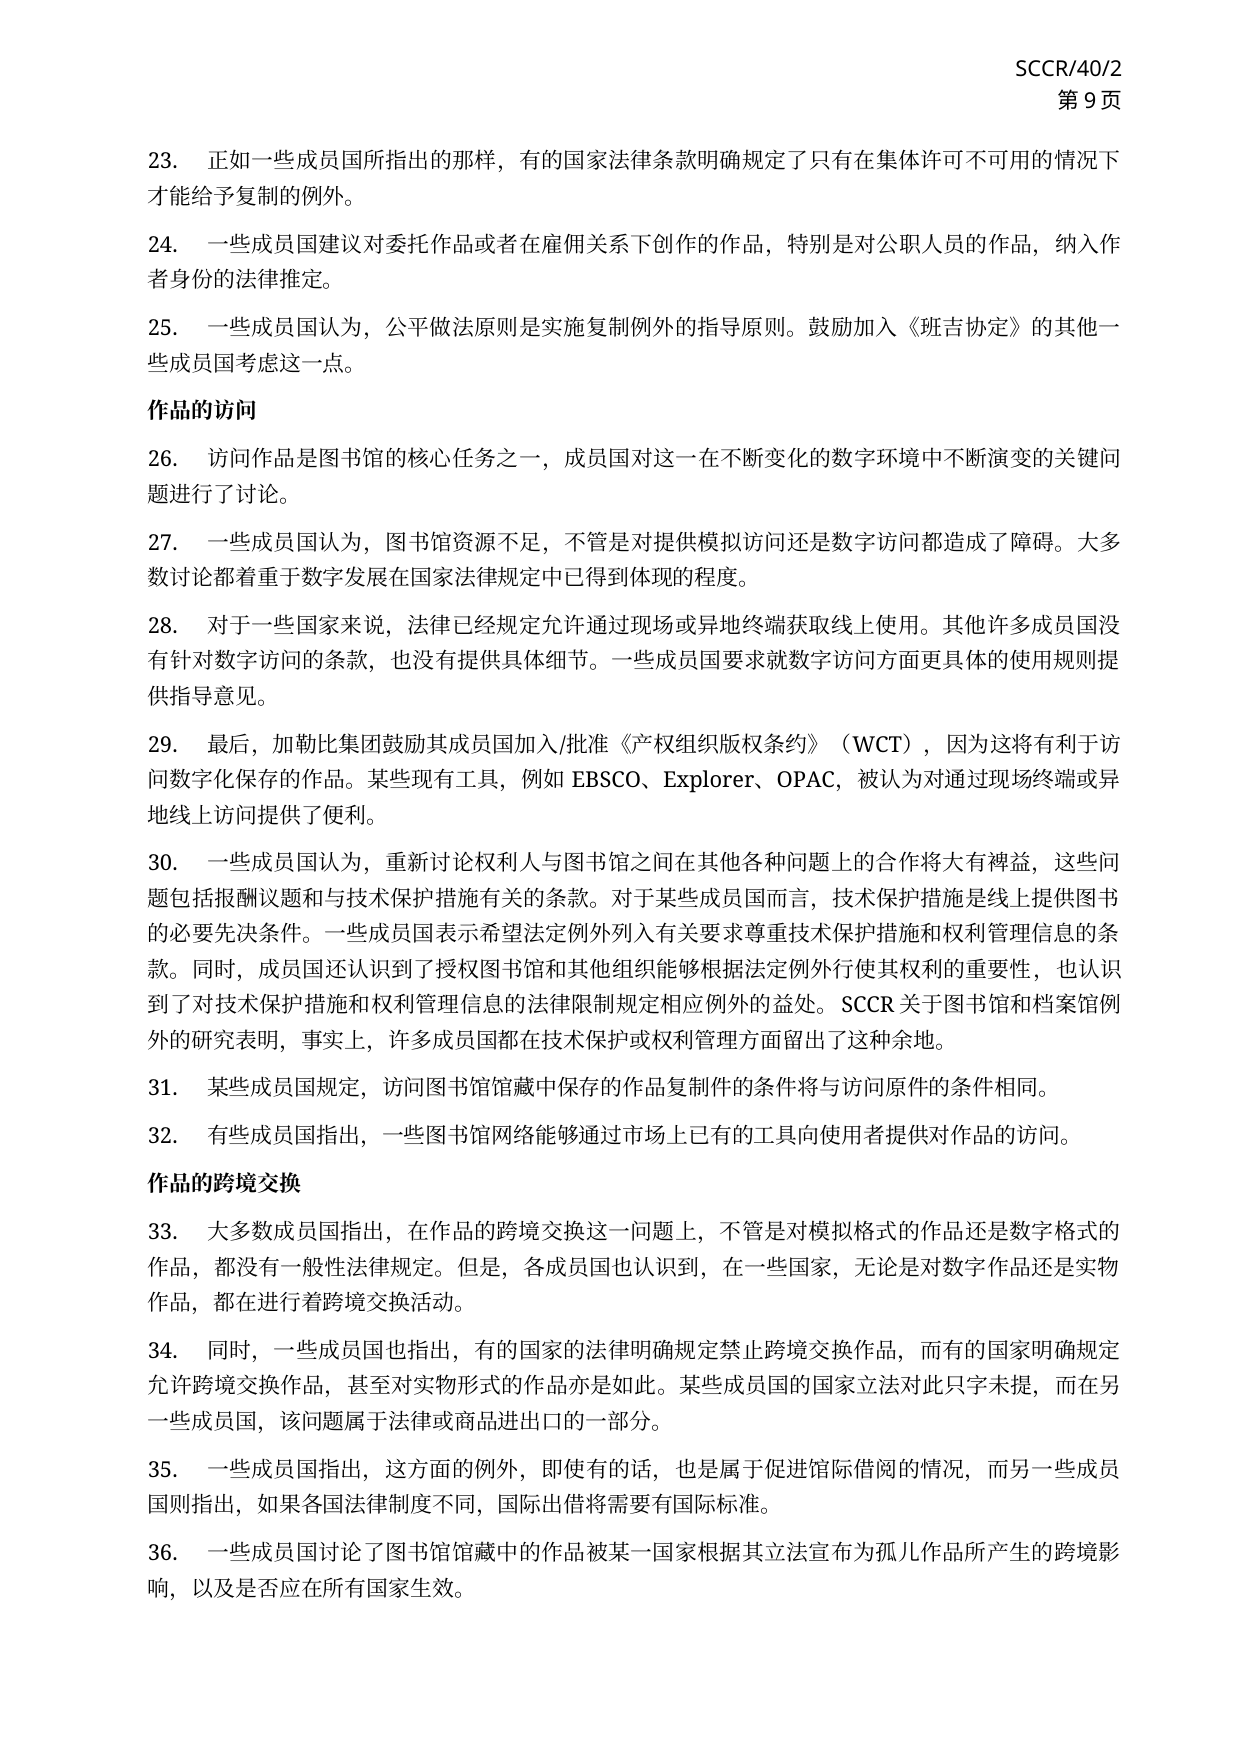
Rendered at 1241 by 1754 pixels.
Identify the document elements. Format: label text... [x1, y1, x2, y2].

list 一些成员国建议对委托作品或者在雇佣关系下创作的作品，特别是对公职人员的作品，纳入作者身份的法律推定。 [148, 223, 1122, 294]
text 作品的访问 [148, 390, 1122, 425]
list 一些成员国指出，这方面的例外，即使有的话，也是属于促进馆际借阅的情况，而另一些成员国则指出，如果各国法律制度不同，国际出借将需要有国际标准。 [148, 1448, 1122, 1519]
list 正如一些成员国所指出的那样，有的国家法律条款明确规定了只有在集体许可不可用的情况下才能给予复制的例外。 [148, 140, 1122, 211]
list 某些成员国规定，访问图书馆馆藏中保存的作品复制件的条件将与访问原件的条件相同。 [148, 1067, 1122, 1102]
list 一些成员国讨论了图书馆馆藏中的作品被某一国家根据其立法宣布为孤儿作品所产生的跨境影响，以及是否应在所有国家生效。 [148, 1531, 1122, 1602]
list 一些成员国认为，重新讨论权利人与图书馆之间在其他各种问题上的合作将大有裨益，这些问题包括报酬议题和与技术保护措施有关的条款。对于某些成员国而言，技术保护措施是线上提供图书的必要先决条件。一些成员国表示希望法定例外列入有关要求尊重技术保护措施和权利管理信息的条款。同时，成员国还认识到了授权图书馆和其他组织能够根据法定例外行使其权利的重要性，也认识到了对技术保护措施和权利管理信息的法律限制规定相应例外的益处。SCCR关于图书馆和档案馆例外的研究表明，事实上，许多成员国都在技术保护或权利管理方面留出了这种余地。 [148, 842, 1122, 1054]
list 最后，加勒比集团鼓励其成员国加入/批准《产权组织版权条约》（WCT），因为这将有利于访问数字化保存的作品。某些现有工具，例如EBSCO、Explorer、OPAC，被认为对通过现场终端或异地线上访问提供了便利。 [148, 723, 1122, 829]
list 有些成员国指出，一些图书馆网络能够通过市场上已有的工具向使用者提供对作品的访问。 [148, 1115, 1122, 1150]
text 作品的跨境交换 [148, 1163, 1122, 1198]
list 一些成员国认为，公平做法原则是实施复制例外的指导原则。鼓励加入《班吉协定》的其他一些成员国考虑这一点。 [148, 306, 1122, 377]
list 一些成员国认为，图书馆资源不足，不管是对提供模拟访问还是数字访问都造成了障碍。大多数讨论都着重于数字发展在国家法律规定中已得到体现的程度。 [148, 521, 1122, 592]
list 对于一些国家来说，法律已经规定允许通过现场或异地终端获取线上使用。其他许多成员国没有针对数字访问的条款，也没有提供具体细节。一些成员国要求就数字访问方面更具体的使用规则提供指导意见。 [148, 604, 1122, 711]
list 同时，一些成员国也指出，有的国家的法律明确规定禁止跨境交换作品，而有的国家明确规定允许跨境交换作品，甚至对实物形式的作品亦是如此。某些成员国的国家立法对此只字未提，而在另一些成员国，该问题属于法律或商品进出口的一部分。 [148, 1329, 1122, 1436]
list 大多数成员国指出，在作品的跨境交换这一问题上，不管是对模拟格式的作品还是数字格式的作品，都没有一般性法律规定。但是，各成员国也认识到，在一些国家，无论是对数字作品还是实物作品，都在进行着跨境交换活动。 [148, 1211, 1122, 1317]
list 访问作品是图书馆的核心任务之一，成员国对这一在不断变化的数字环境中不断演变的关键问题进行了讨论。 [148, 438, 1122, 508]
